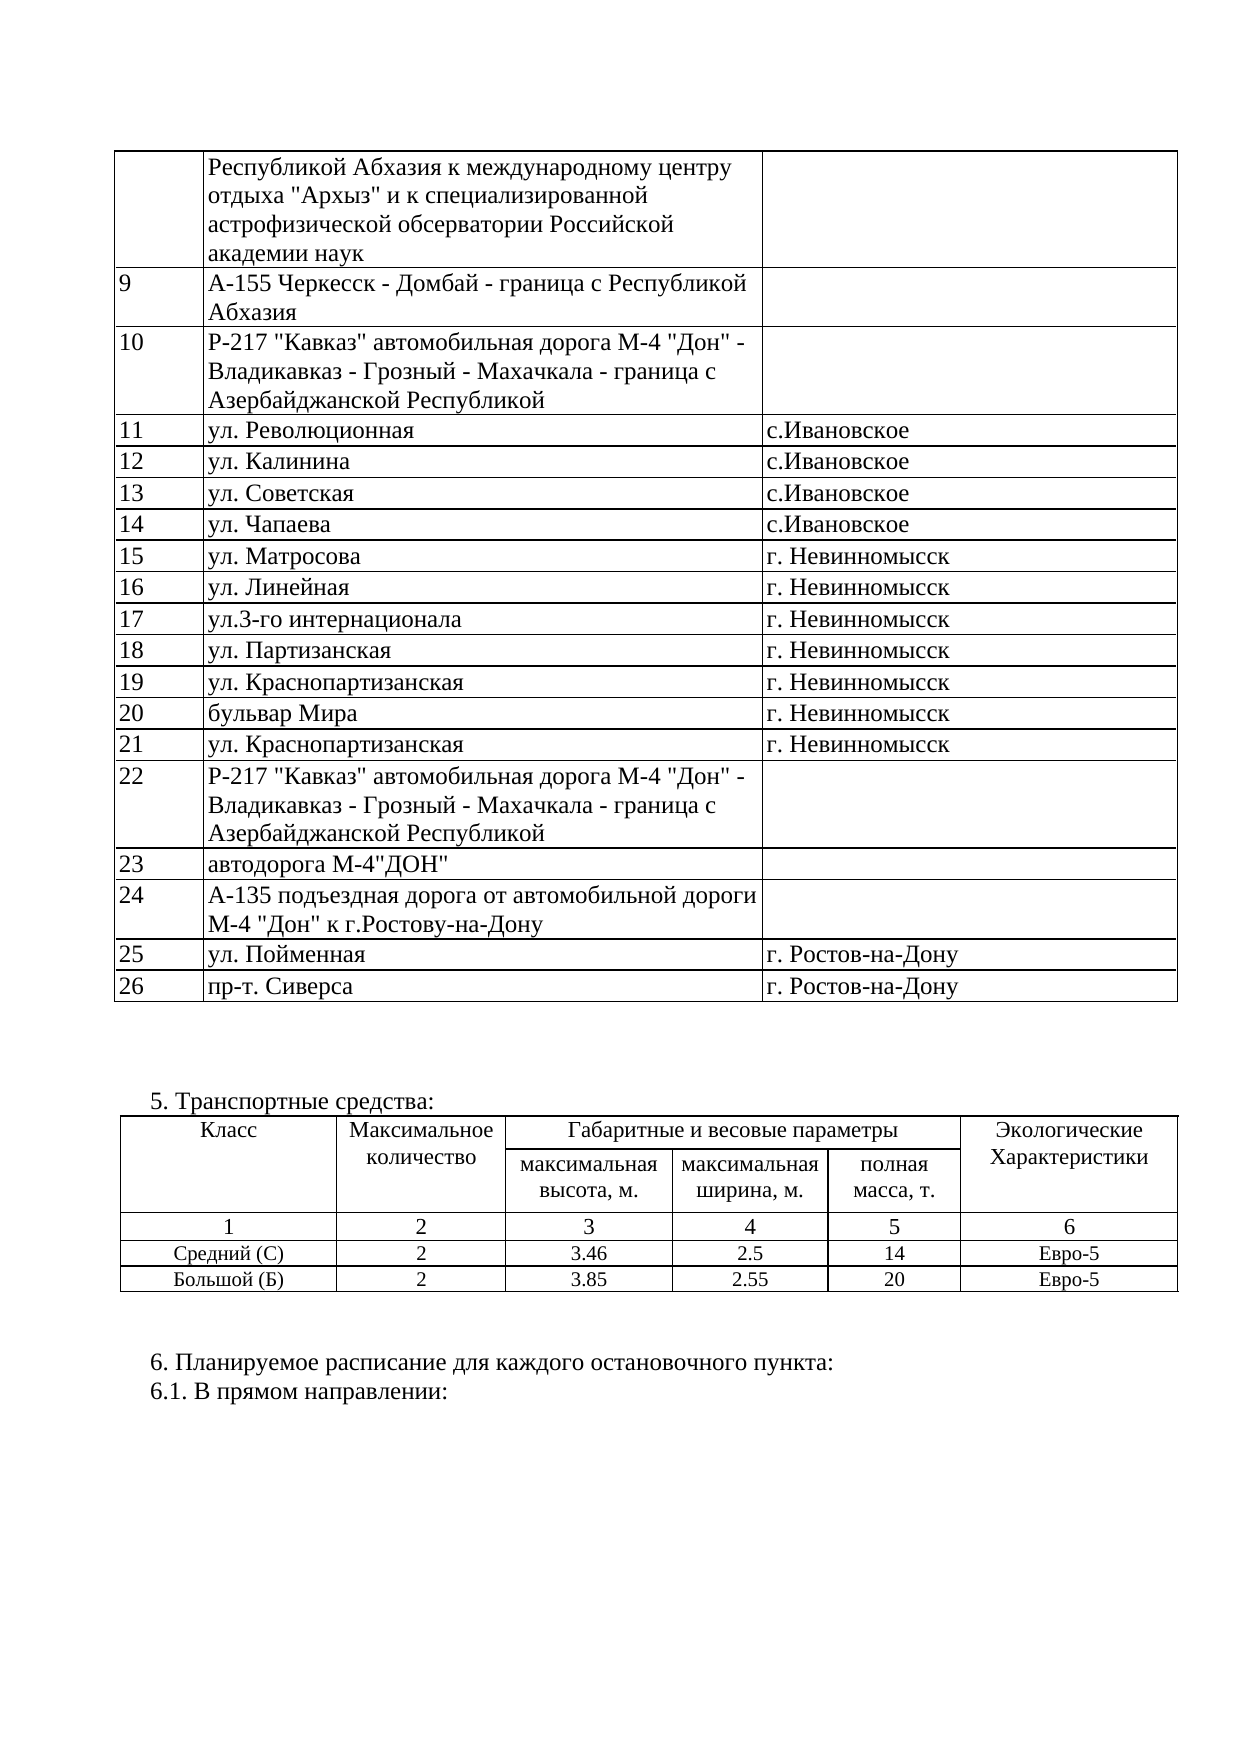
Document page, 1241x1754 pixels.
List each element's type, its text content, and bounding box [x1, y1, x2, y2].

table_cell 6 [961, 1213, 1177, 1239]
table_cell 15 [115, 540, 203, 571]
table_cell г. Ростов-на-Дону [763, 969, 1177, 1001]
table_cell ул. Матросова [204, 541, 762, 571]
table_cell Р-217 "Кавказ" автомобильная дорога М-4 "Дон" - Владикавказ - Грозный - Махачкала - граница с Азербайджанской Республикой [204, 761, 762, 847]
table_cell Большой (Б) [121, 1267, 336, 1291]
table_cell 14 [829, 1241, 960, 1265]
table_cell г. Невинномысск [763, 728, 1177, 759]
table_cell 13 [115, 478, 203, 508]
table_cell 11 [115, 415, 203, 445]
table_cell [763, 760, 1177, 847]
table_cell ул. Линейная [204, 572, 762, 602]
table_cell ул. Партизанская [204, 635, 762, 665]
table_cell 14 [115, 509, 203, 539]
text 5. Транспортные средства: [150, 1086, 1090, 1115]
table_cell 5 [829, 1213, 960, 1239]
table_cell 22 [115, 761, 203, 847]
table_cell 3.46 [506, 1241, 672, 1265]
table_cell 12 [115, 446, 203, 476]
table_cell г. Невинномысск [763, 665, 1177, 697]
table_cell 9 [115, 268, 203, 326]
table_cell [763, 152, 1177, 267]
table_cell 2 [337, 1267, 505, 1291]
table_cell 24 [115, 880, 203, 938]
table_cell А-155 Черкесск - Домбай - граница с Республикой Абхазия [204, 268, 762, 326]
table_cell 2 [337, 1241, 505, 1265]
table_cell ул. Калинина [204, 447, 762, 476]
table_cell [204, 152, 762, 267]
table_cell 21 [115, 729, 203, 759]
table_cell ул.3-го интернационала [204, 604, 762, 634]
table_cell Евро-5 [961, 1241, 1177, 1265]
table_cell [763, 879, 1177, 938]
table_cell г. Ростов-на-Дону [763, 938, 1177, 969]
table_cell ул. Краснопартизанская [204, 730, 762, 759]
table_cell 3 [506, 1213, 672, 1239]
text 6. Планируемое расписание для каждого остановочного пункта: [150, 1347, 1090, 1376]
table_cell г. Невинномысск [763, 539, 1177, 571]
text 6.1. В прямом направлении: [150, 1376, 1090, 1405]
table_cell 4 [673, 1213, 827, 1239]
table_cell 3.85 [506, 1267, 672, 1291]
table_cell 16 [115, 572, 203, 602]
table_cell пр-т. Сиверса [204, 971, 762, 1001]
table_header Класс [121, 1117, 336, 1212]
table_cell г. Невинномысск [763, 571, 1177, 602]
table_cell 2.55 [673, 1267, 827, 1291]
table_cell полная масса, т. [829, 1150, 960, 1212]
table_cell с.Ивановское [763, 508, 1177, 539]
table_cell 18 [115, 635, 203, 665]
table_cell 17 [115, 603, 203, 634]
table_cell 25 [115, 939, 203, 969]
table_header Максимальное количество [337, 1117, 505, 1212]
table_cell бульвар Мира [204, 698, 762, 728]
table_cell Евро-5 [961, 1267, 1177, 1291]
table_cell с.Ивановское [763, 414, 1177, 445]
table_cell Средний (С) [121, 1241, 336, 1265]
table_cell максимальная высота, м. [506, 1150, 672, 1212]
table_cell 1 [121, 1213, 336, 1239]
table_cell ул. Революционная [204, 415, 762, 445]
table_cell автодорога М-4"ДОН" [204, 849, 762, 879]
table_cell ул. Пойменная [204, 940, 762, 969]
table_cell г. Невинномысск [763, 602, 1177, 634]
table_cell ул. Советская [204, 478, 762, 508]
table_header Габаритные и весовые параметры [506, 1117, 960, 1148]
table_cell 8 [115, 152, 203, 267]
table_cell [763, 267, 1177, 326]
table_cell ул. Чапаева [204, 510, 762, 539]
table_cell [763, 847, 1177, 879]
table_cell 20 [829, 1267, 960, 1291]
table_cell 23 [115, 848, 203, 879]
table_cell 10 [115, 327, 203, 413]
table_header Экологические Характеристики [961, 1117, 1177, 1212]
table_cell максимальная ширина, м. [673, 1150, 827, 1212]
table_cell ул. Краснопартизанская [204, 667, 762, 697]
table_cell Р-217 "Кавказ" автомобильная дорога М-4 "Дон" - Владикавказ - Грозный - Махачкала - граница с Азербайджанской Республикой [204, 327, 762, 413]
table_cell 26 [115, 970, 203, 1001]
table_cell А-135 подъездная дорога от автомобильной дороги М-4 "Дон" к г.Ростову-на-Дону [204, 880, 762, 938]
table_cell 19 [115, 666, 203, 697]
table_cell [763, 326, 1177, 413]
table_cell с.Ивановское [763, 445, 1177, 476]
table_cell г. Невинномысск [763, 697, 1177, 728]
table_cell 2.5 [673, 1241, 827, 1265]
table_cell г. Невинномысск [763, 634, 1177, 665]
table_cell 2 [337, 1213, 505, 1239]
table_cell с.Ивановское [763, 476, 1177, 508]
table_cell 20 [115, 698, 203, 728]
